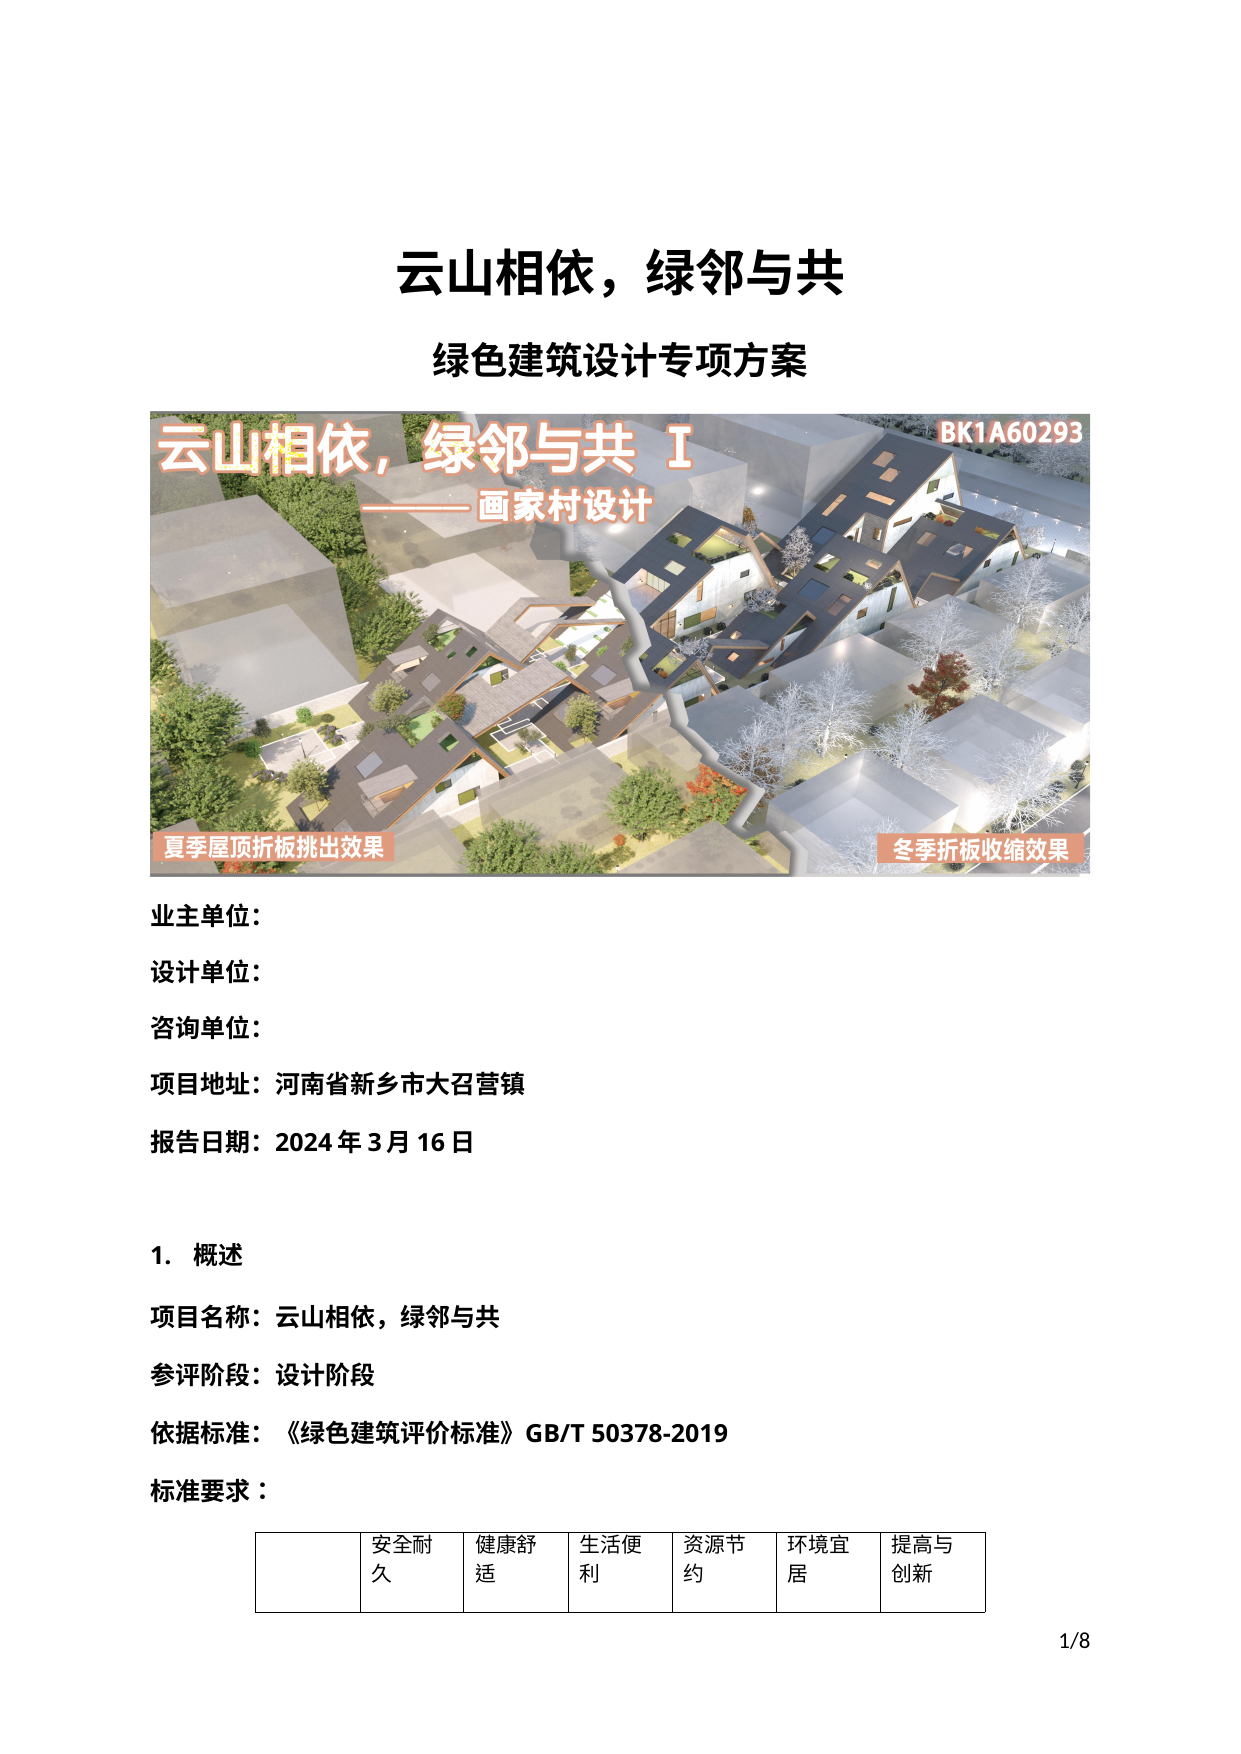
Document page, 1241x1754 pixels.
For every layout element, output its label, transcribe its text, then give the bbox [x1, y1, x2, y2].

table_header 健康舒适 [464, 1533, 568, 1612]
text 依据标准：《绿色建筑评价标准》GB/T 50378-2019 [150, 1416, 1090, 1450]
text 设计单位： [150, 957, 1090, 988]
text 项目地址：河南省新乡市大召营镇 [150, 1069, 1090, 1099]
text 绿色建筑设计专项方案 [150, 338, 1090, 384]
table_header [256, 1533, 360, 1612]
text 标准要求： [150, 1476, 1090, 1507]
text 1. 概述 [150, 1238, 1090, 1272]
text 业主单位： [150, 901, 1090, 932]
table_header 环境宜居 [777, 1533, 880, 1612]
table_header 提高与创新 [881, 1533, 985, 1612]
table_header 安全耐久 [361, 1533, 463, 1612]
text 项目名称：云山相依，绿邻与共 [150, 1298, 1090, 1334]
text 咨询单位： [150, 1013, 1090, 1043]
text 云山相依，绿邻与共 [150, 234, 1090, 306]
picture [150, 411, 1091, 877]
table_header 生活便利 [569, 1533, 672, 1612]
table_header 资源节约 [673, 1533, 776, 1612]
text 参评阶段：设计阶段 [150, 1360, 1090, 1391]
text 报告日期：2024年3月16日 [150, 1125, 1090, 1159]
